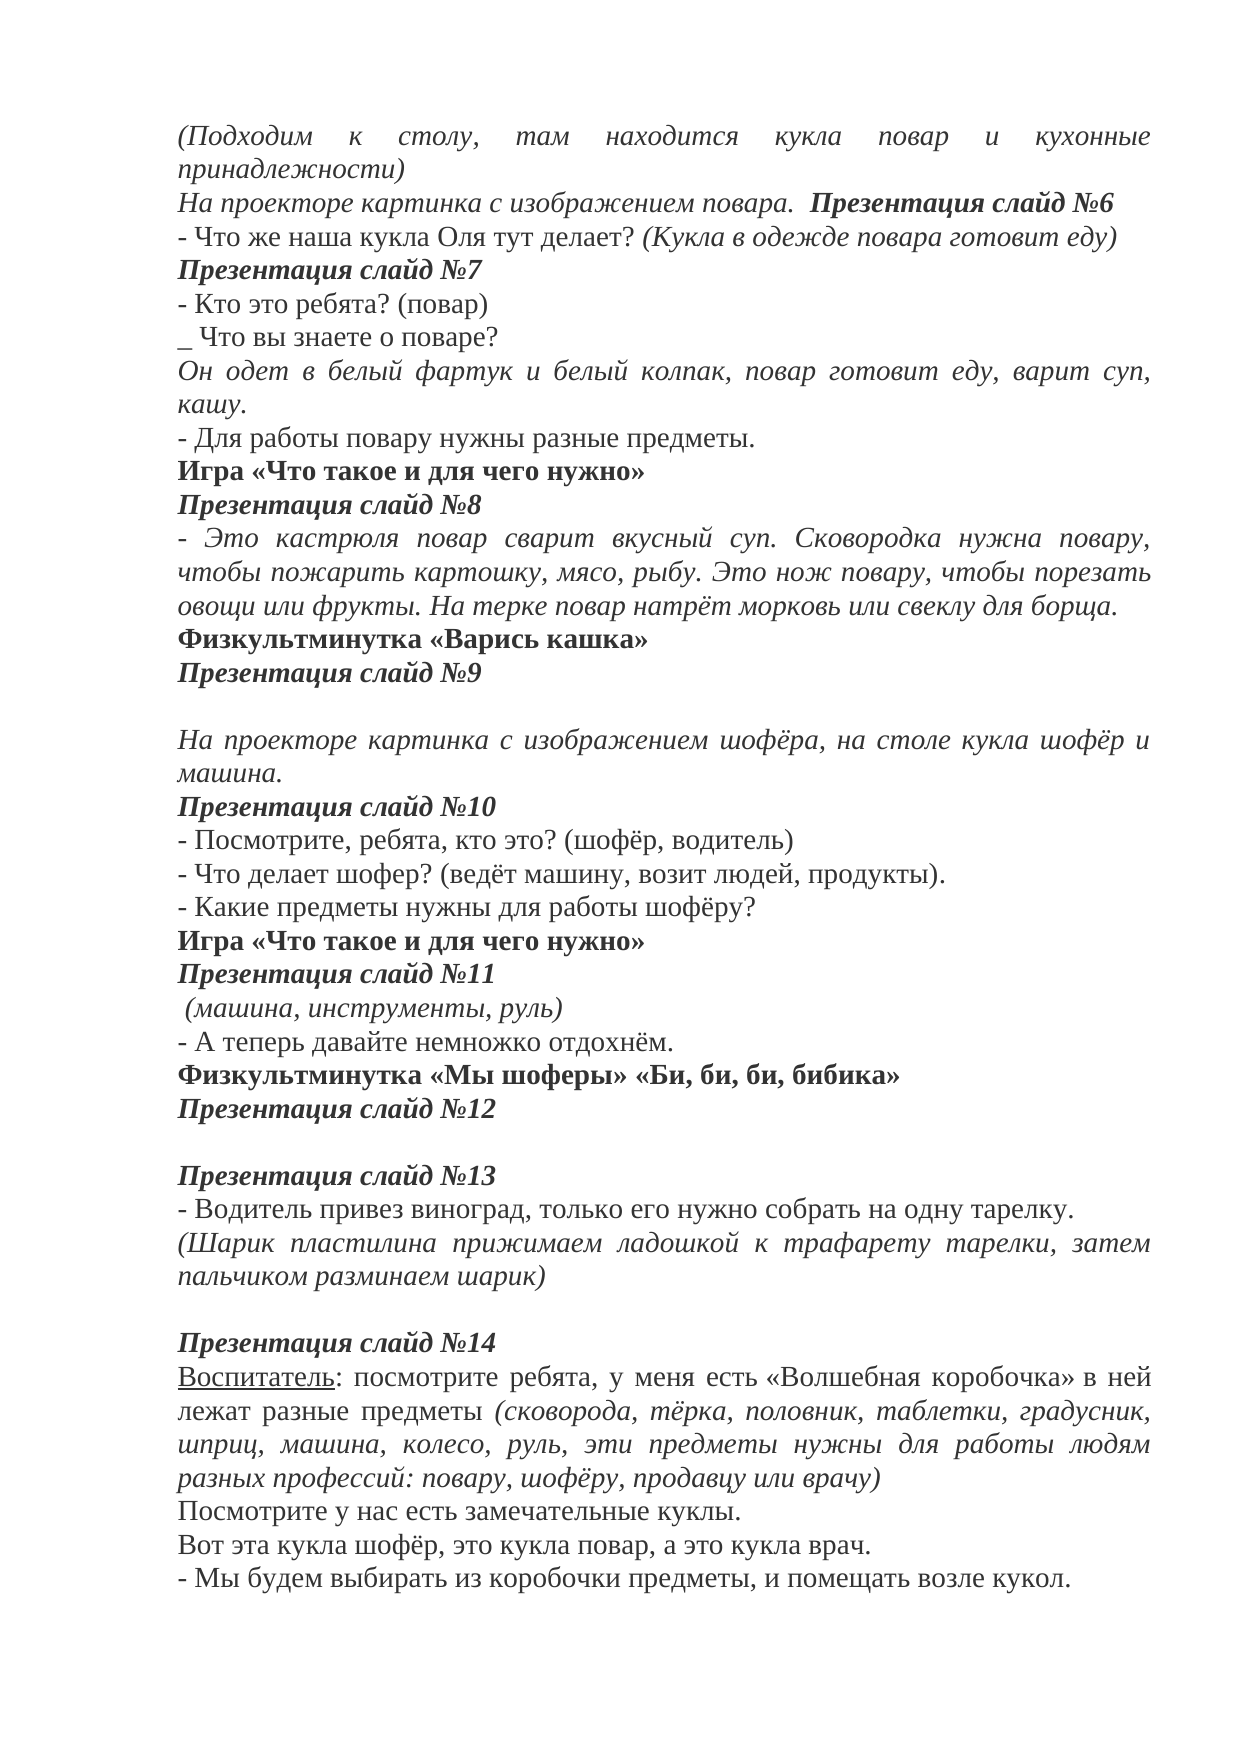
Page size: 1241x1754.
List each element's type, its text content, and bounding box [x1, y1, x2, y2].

text Презентация слайд №8 [177, 487, 1152, 521]
text Игра «Что такое и для чего нужно» [177, 453, 1152, 487]
text (Шарик пластилина прижимаем ладошкой к трафарету тарелки, затем пальчиком разминаем шарик) [177, 1225, 1152, 1292]
text Презентация слайд №13 [177, 1158, 1152, 1191]
text Он одет в белый фартук и белый колпак, повар готовит еду, варит суп, кашу. [177, 353, 1152, 420]
text На проекторе картинка с изображением повара. Презентация слайд №6 [177, 185, 1152, 219]
text - Посмотрите, ребята, кто это? (шофёр, водитель) [177, 822, 1152, 856]
text (машина, инструменты, руль) [177, 990, 1152, 1024]
text (Подходим к столу, там находится кукла повар и кухонные принадлежности) [177, 118, 1152, 185]
text - Для работы повару нужны разные предметы. [177, 420, 1152, 453]
text - А теперь давайте немножко отдохнём. [177, 1024, 1152, 1057]
text Презентация слайд №9 [177, 655, 1152, 688]
text - Кто это ребята? (повар) [177, 286, 1152, 319]
text Презентация слайд №7 [177, 252, 1152, 286]
text - Водитель привез виноград, только его нужно собрать на одну тарелку. [177, 1191, 1152, 1225]
text Презентация слайд №10 [177, 789, 1152, 822]
text Посмотрите у нас есть замечательные куклы. [177, 1493, 1152, 1527]
text На проекторе картинка с изображением шофёра, на столе кукла шофёр и машина. [177, 722, 1152, 789]
text - Что же наша кукла Оля тут делает? (Кукла в одежде повара готовит еду) [177, 219, 1152, 252]
text Игра «Что такое и для чего нужно» [177, 923, 1152, 957]
text Вот эта кукла шофёр, это кукла повар, а это кукла врач. [177, 1527, 1152, 1560]
text Презентация слайд №14 [177, 1326, 1152, 1359]
text Воспитатель: посмотрите ребята, у меня есть «Волшебная коробочка» в ней лежат разные предметы (сковорода, тёрка, половник, таблетки, градусник, шприц, машина, колесо, руль, эти предметы нужны для работы людям разных профессий: повару, шофёру, продавцу или врачу) [177, 1359, 1152, 1493]
text Презентация слайд №12 [177, 1091, 1152, 1124]
text - Это кастрюля повар сварит вкусный суп. Сковородка нужна повару, чтобы пожарить картошку, мясо, рыбу. Это нож повару, чтобы порезать овощи или фрукты. На терке повар натрёт морковь или свеклу для борща. [177, 521, 1152, 621]
text _ Что вы знаете о поваре? [177, 319, 1152, 353]
text Физкультминутка «Мы шоферы» «Би, би, би, бибика» [177, 1057, 1152, 1091]
text - Какие предметы нужны для работы шофёру? [177, 889, 1152, 923]
text Презентация слайд №11 [177, 957, 1152, 990]
text Физкультминутка «Варись кашка» [177, 621, 1152, 655]
text - Мы будем выбирать из коробочки предметы, и помещать возле кукол. [177, 1560, 1152, 1594]
text - Что делает шофер? (ведёт машину, возит людей, продукты). [177, 856, 1152, 889]
